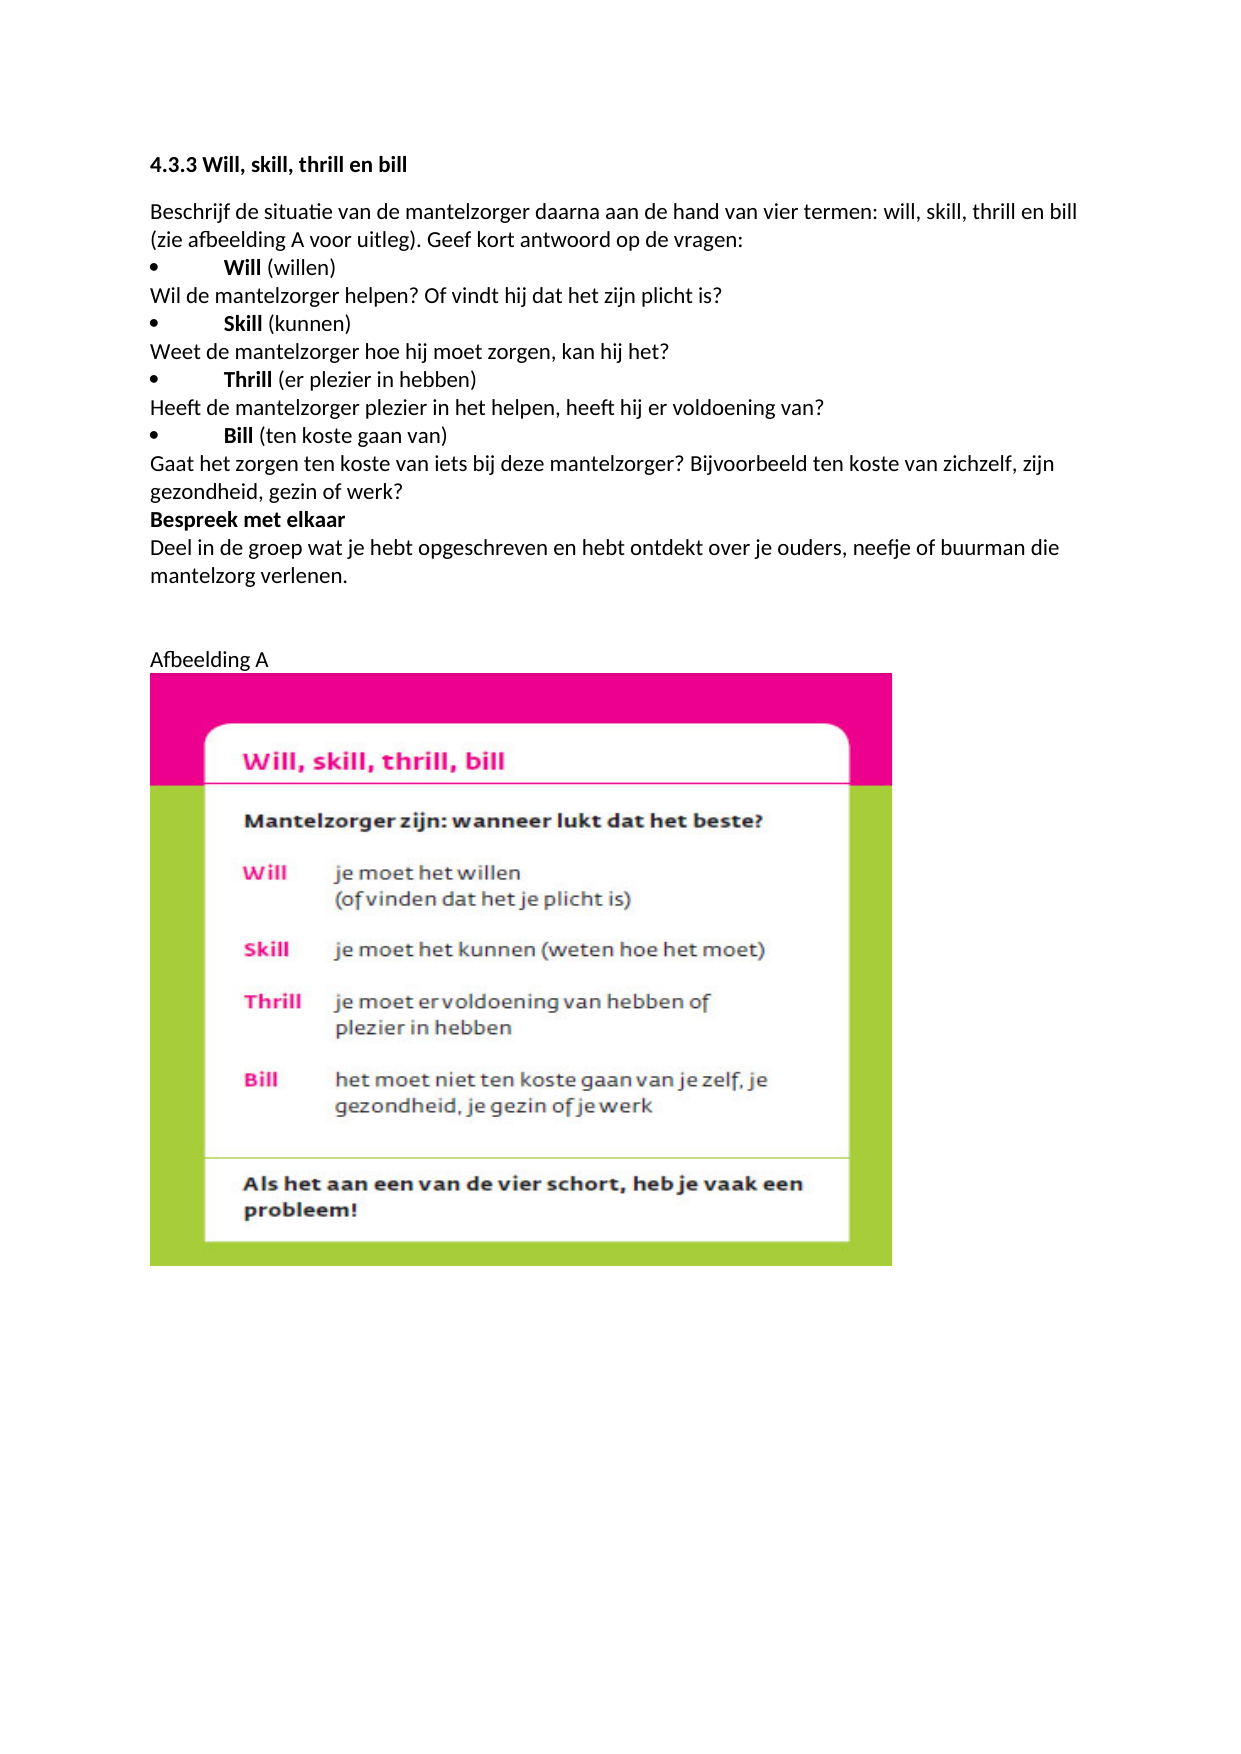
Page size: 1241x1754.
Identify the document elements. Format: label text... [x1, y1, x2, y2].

list Bill (ten koste gaan van) Gaat het zorgen ten koste van iets bij deze mantelzorger? Bijvoorbeeld ten koste van zichzelf, zijn gezondheid, gezin of werk? [150, 421, 1090, 505]
text 4.3.3 Will, skill, thrill en bill [150, 150, 1090, 178]
text Beschrijf de situatie van de mantelzorger daarna aan de hand van vier termen: will, skill, thrill en bill (zie afbeelding A voor uitleg). Geef kort antwoord op de vragen: [150, 197, 1090, 253]
text Afbeelding A [150, 645, 1090, 673]
list Thrill (er plezier in hebben) Heeft de mantelzorger plezier in het helpen, heeft hij er voldoening van? [150, 365, 1090, 421]
picture [150, 673, 893, 1266]
text Deel in de groep wat je hebt opgeschreven en hebt ontdekt over je ouders, neefje of buurman die mantelzorg verlenen. [150, 533, 1090, 589]
list Will (willen) Wil de mantelzorger helpen? Of vindt hij dat het zijn plicht is? [150, 253, 1090, 309]
subtitle Bespreek met elkaar [150, 505, 1090, 533]
list Skill (kunnen) Weet de mantelzorger hoe hij moet zorgen, kan hij het? [150, 309, 1090, 365]
